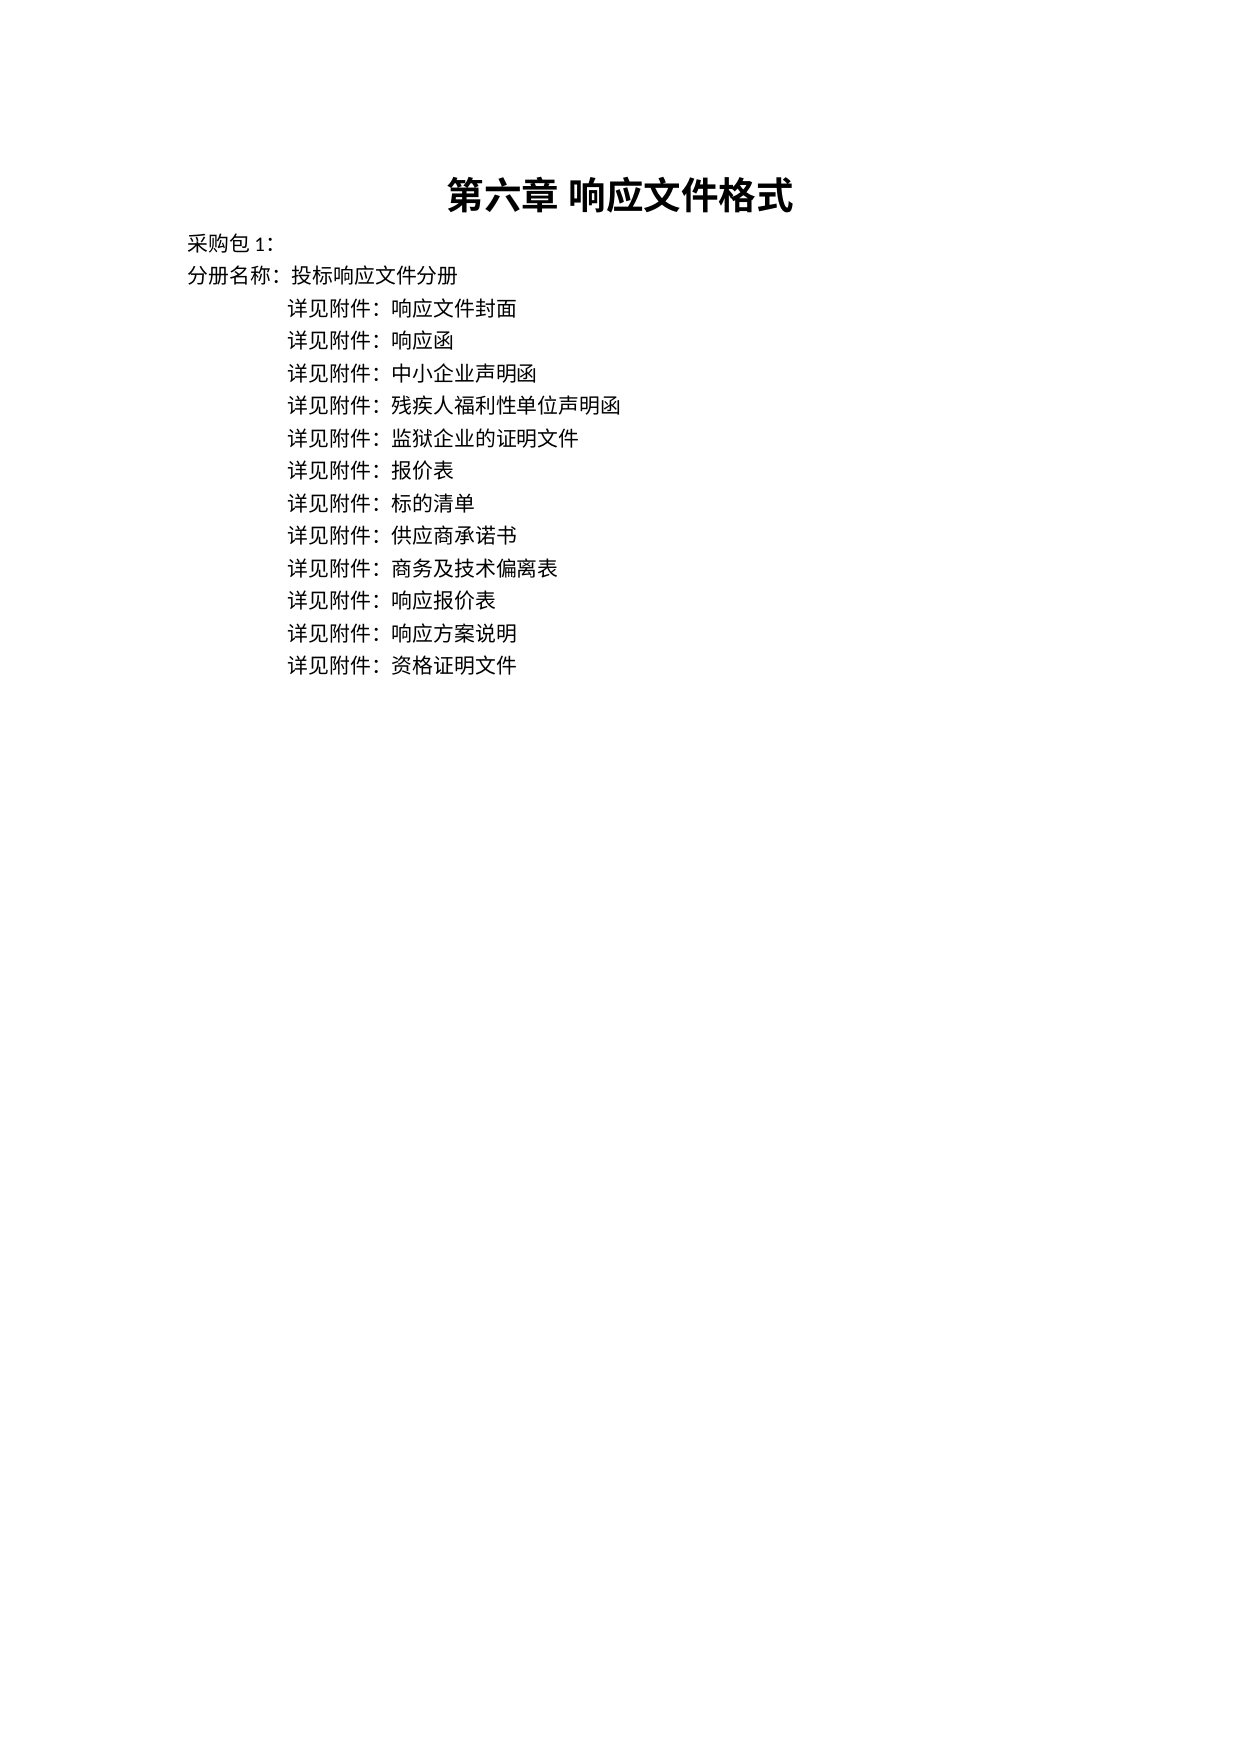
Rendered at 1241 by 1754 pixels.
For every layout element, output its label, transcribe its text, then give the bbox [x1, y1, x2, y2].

text 第六章 响应文件格式 [187, 162, 1053, 227]
text 详见附件：残疾人福利性单位声明函 [187, 389, 1053, 422]
text 详见附件：标的清单 [187, 487, 1053, 519]
text 分册名称：投标响应文件分册 [187, 259, 1053, 292]
text 采购包1： [187, 227, 1053, 259]
text 详见附件：报价表 [187, 454, 1053, 487]
text 详见附件：资格证明文件 [187, 649, 1053, 682]
text 详见附件：响应报价表 [187, 584, 1053, 617]
text 详见附件：响应方案说明 [187, 617, 1053, 649]
text 详见附件：商务及技术偏离表 [187, 552, 1053, 584]
text 详见附件：中小企业声明函 [187, 357, 1053, 389]
text 详见附件：监狱企业的证明文件 [187, 422, 1053, 454]
text 详见附件：供应商承诺书 [187, 519, 1053, 552]
text 详见附件：响应文件封面 [187, 292, 1053, 324]
text 详见附件：响应函 [187, 324, 1053, 357]
